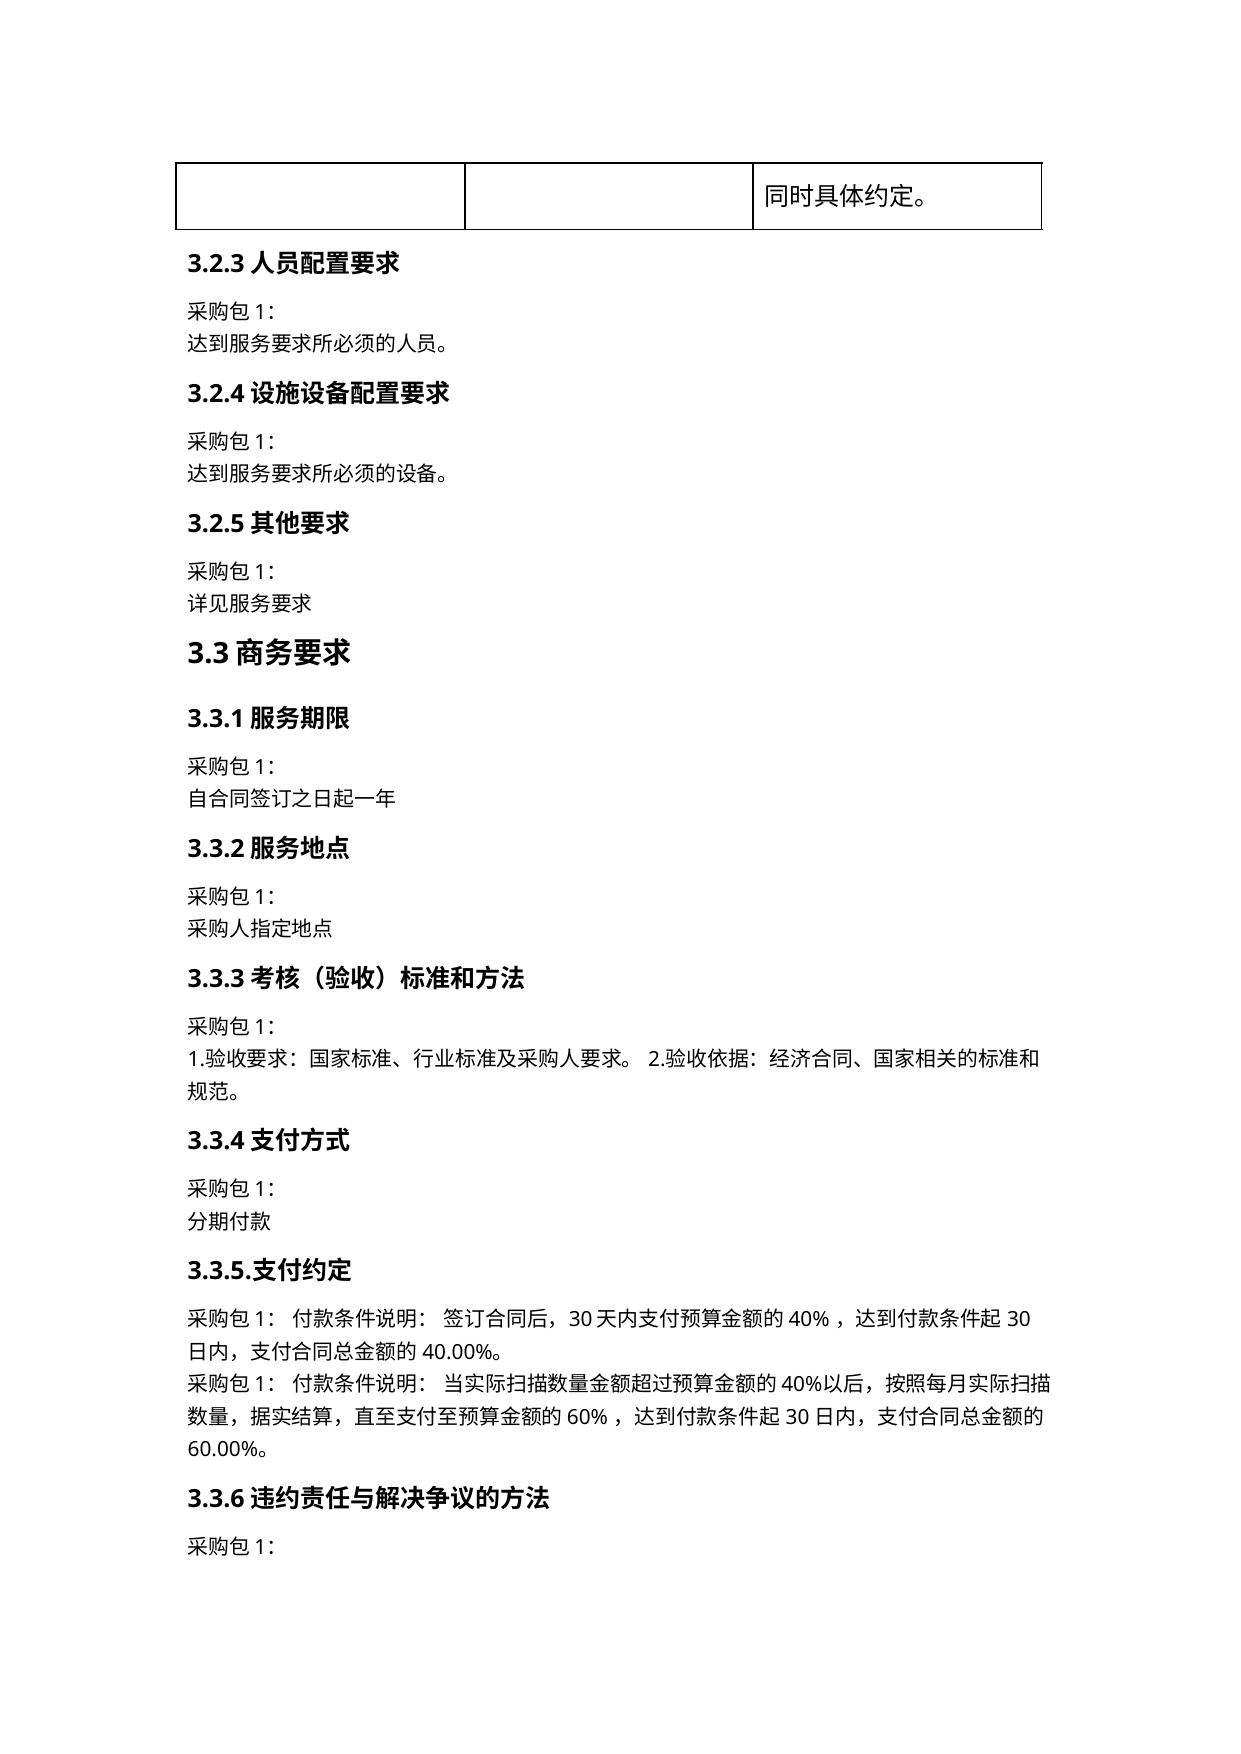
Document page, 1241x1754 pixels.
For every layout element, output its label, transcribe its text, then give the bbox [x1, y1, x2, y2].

text 1.验收要求：国家标准、行业标准及采购人要求。 2.验收依据：经济合同、国家相关的标准和规范。 [187, 1043, 1053, 1108]
text 采购包1： [187, 425, 1053, 458]
text 详见服务要求 [187, 588, 1053, 620]
text 3.2.4设施设备配置要求 [187, 360, 1053, 425]
text 自合同签订之日起一年 [187, 783, 1053, 815]
text 3.3.6违约责任与解决争议的方法 [187, 1465, 1053, 1530]
text 采购包1： [187, 295, 1053, 328]
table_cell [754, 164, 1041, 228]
text 3.2.3人员配置要求 [187, 230, 1053, 295]
text 采购包1： [187, 555, 1053, 588]
text 采购包1： [187, 1530, 1053, 1563]
text 分期付款 [187, 1205, 1053, 1238]
text 3.3.5.支付约定 [187, 1238, 1053, 1303]
table_cell [466, 164, 752, 228]
text 3.3商务要求 [187, 620, 1053, 685]
table_cell 1 [177, 164, 464, 228]
text 采购包1： [187, 1173, 1053, 1205]
text 采购人指定地点 [187, 913, 1053, 945]
text 采购包1： 付款条件说明： 当实际扫描数量金额超过预算金额的40%以后，按照每月实际扫描数量，据实结算，直至支付至预算金额的60% ，达到付款条件起 30 日内，支付合同总金额的 60.00%。 [187, 1368, 1053, 1465]
text 3.2.5其他要求 [187, 490, 1053, 555]
text 采购包1： [187, 880, 1053, 913]
text 3.3.1服务期限 [187, 685, 1053, 750]
text 3.3.2服务地点 [187, 815, 1053, 880]
text 达到服务要求所必须的人员。 [187, 328, 1053, 360]
text 3.3.4支付方式 [187, 1108, 1053, 1173]
text 达到服务要求所必须的设备。 [187, 458, 1053, 490]
text 采购包1： [187, 750, 1053, 783]
text 3.3.3考核（验收）标准和方法 [187, 945, 1053, 1010]
text 采购包1： 付款条件说明： 签订合同后，30天内支付预算金额的40% ，达到付款条件起 30 日内，支付合同总金额的 40.00%。 [187, 1303, 1053, 1368]
text 采购包1： [187, 1010, 1053, 1043]
